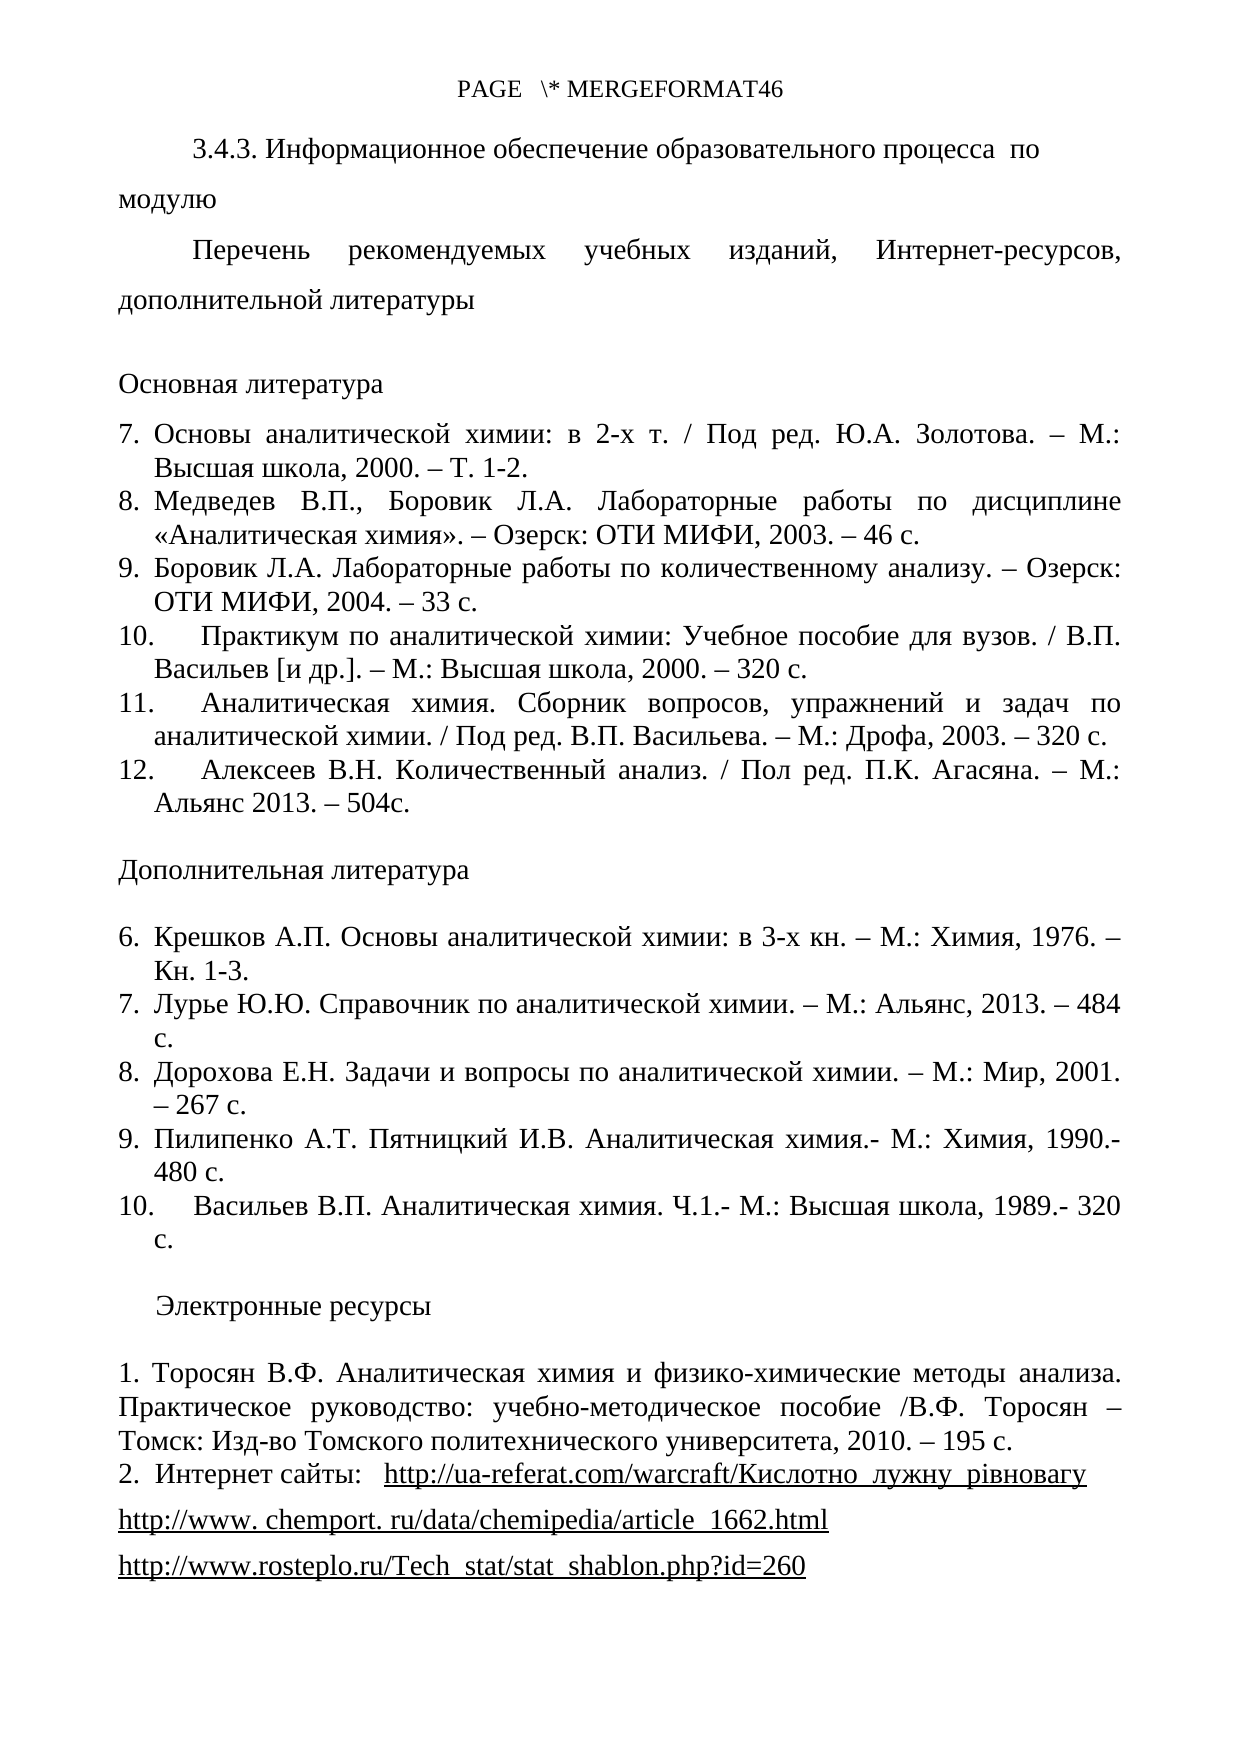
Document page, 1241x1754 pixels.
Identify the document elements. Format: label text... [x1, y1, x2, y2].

list Медведев В.П., Боровик Л.А. Лабораторные работы по дисциплине «Аналитическая химия». – Озерск: ОТИ МИФИ, 2003. – 46 с. [118, 483, 1122, 551]
text Дополнительная литература [118, 852, 1122, 886]
list Основы аналитической химии: в 2-х т. / Под ред. Ю.А. Золотова. – М.: Высшая школа, 2000. – Т. 1-2. [118, 416, 1122, 483]
text Основная литература [118, 366, 1122, 400]
list Боровик Л.А. Лабораторные работы по количественному анализу. – Озерск: ОТИ МИФИ, 2004. – 33 с. [118, 551, 1122, 618]
list Алексеев В.Н. Количественный анализ. / Пол ред. П.К. Агасяна. – М.: Альянс 2013. – 504с. [118, 752, 1122, 819]
list Пилипенко А.Т. Пятницкий И.В. Аналитическая химия.- М.: Химия, 1990.- 480 с. [118, 1121, 1122, 1188]
list Аналитическая химия. Сборник вопросов, упражнений и задач по аналитической химии. / Под ред. В.П. Васильева. – М.: Дрофа, 2003. – 320 с. [118, 685, 1122, 752]
text 1. Торосян В.Ф. Аналитическая химия и физико-химические методы анализа. Практическое руководство: учебно-методическое пособие /В.Ф. Торосян – Томск: Изд-во Томского политехнического университета, 2010. – 195 с. [118, 1356, 1122, 1456]
text 2. Интернет сайты: http://ua-referat.com/warcraft/Кислотно_лужну_рівновагу [118, 1456, 1122, 1490]
text http://www. chemport. ru/data/chemipedia/article_1662.html [118, 1502, 1122, 1536]
list Крешков А.П. Основы аналитической химии: в 3-х кн. – М.: Химия, 1976. – Кн. 1-3. [118, 919, 1122, 987]
list Васильев В.П. Аналитическая химия. Ч.1.- М.: Высшая школа, 1989.- 320 с. [118, 1188, 1122, 1255]
list Практикум по аналитической химии: Учебное пособие для вузов. / В.П. Васильев [и др.]. – М.: Высшая школа, 2000. – 320 с. [118, 618, 1122, 685]
text Перечень рекомендуемых учебных изданий, Интернет-ресурсов, дополнительной литературы [118, 232, 1122, 316]
text 3.4.3. Информационное обеспечение образовательного процесса по модулю [118, 131, 1122, 215]
list Дорохова Е.Н. Задачи и вопросы по аналитической химии. – М.: Мир, 2001. – 267 с. [118, 1054, 1122, 1121]
text Электронные ресурсы [155, 1288, 1122, 1322]
list Лурье Ю.Ю. Справочник по аналитической химии. – М.: Альянс, 2013. – 484 с. [118, 987, 1122, 1054]
text http://www.rosteplo.ru/Tech_stat/stat_shablon.php?id=260 [118, 1548, 1122, 1582]
